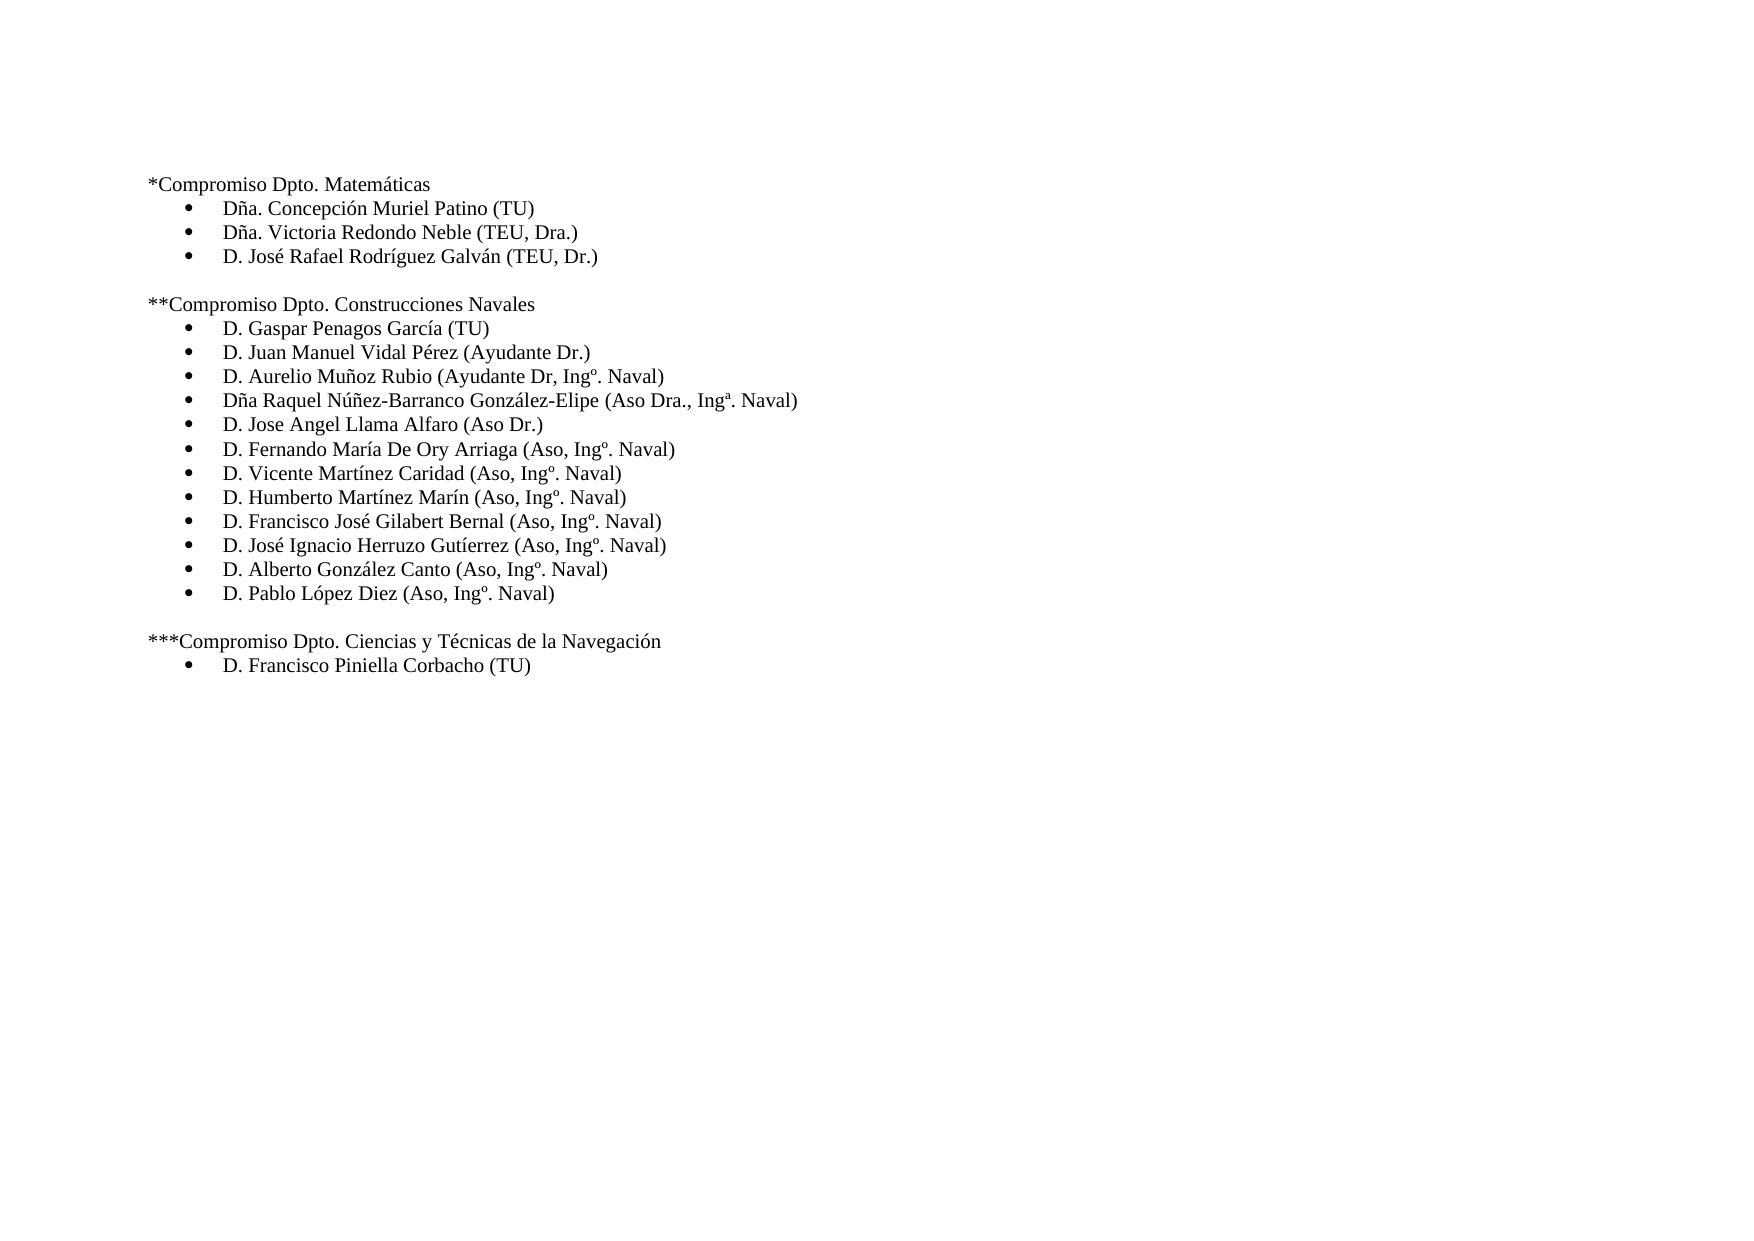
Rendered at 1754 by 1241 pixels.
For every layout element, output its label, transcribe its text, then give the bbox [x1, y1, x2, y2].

list D. José Ignacio Herruzo Gutíerrez (Aso, Ingº. Naval) [185, 533, 1606, 557]
list D. Francisco Piniella Corbacho (TU) [185, 653, 1606, 677]
list D. José Rafael Rodríguez Galván (TEU, Dr.) [185, 244, 1606, 268]
list D. Vicente Martínez Caridad (Aso, Ingº. Naval) [185, 461, 1606, 484]
text *Compromiso Dpto. Matemáticas [148, 172, 1606, 196]
list D. Juan Manuel Vidal Pérez (Ayudante Dr.) [185, 340, 1606, 364]
list D. Gaspar Penagos García (TU) [185, 316, 1606, 340]
text ***Compromiso Dpto. Ciencias y Técnicas de la Navegación [148, 629, 1606, 653]
list D. Alberto González Canto (Aso, Ingº. Naval) [185, 557, 1606, 581]
list Dña. Victoria Redondo Neble (TEU, Dra.) [185, 220, 1606, 244]
list D. Pablo López Diez (Aso, Ingº. Naval) [185, 581, 1606, 605]
list D. Jose Angel Llama Alfaro (Aso Dr.) [185, 412, 1606, 436]
list Dña. Concepción Muriel Patino (TU) [185, 196, 1606, 220]
list D. Francisco José Gilabert Bernal (Aso, Ingº. Naval) [185, 509, 1606, 533]
list D. Aurelio Muñoz Rubio (Ayudante Dr, Ingº. Naval) [185, 364, 1606, 388]
list Dña Raquel Núñez-Barranco González-Elipe (Aso Dra., Ingª. Naval) [185, 388, 1606, 412]
list D. Fernando María De Ory Arriaga (Aso, Ingº. Naval) [185, 436, 1606, 461]
text **Compromiso Dpto. Construcciones Navales [148, 292, 1606, 316]
list D. Humberto Martínez Marín (Aso, Ingº. Naval) [185, 484, 1606, 509]
